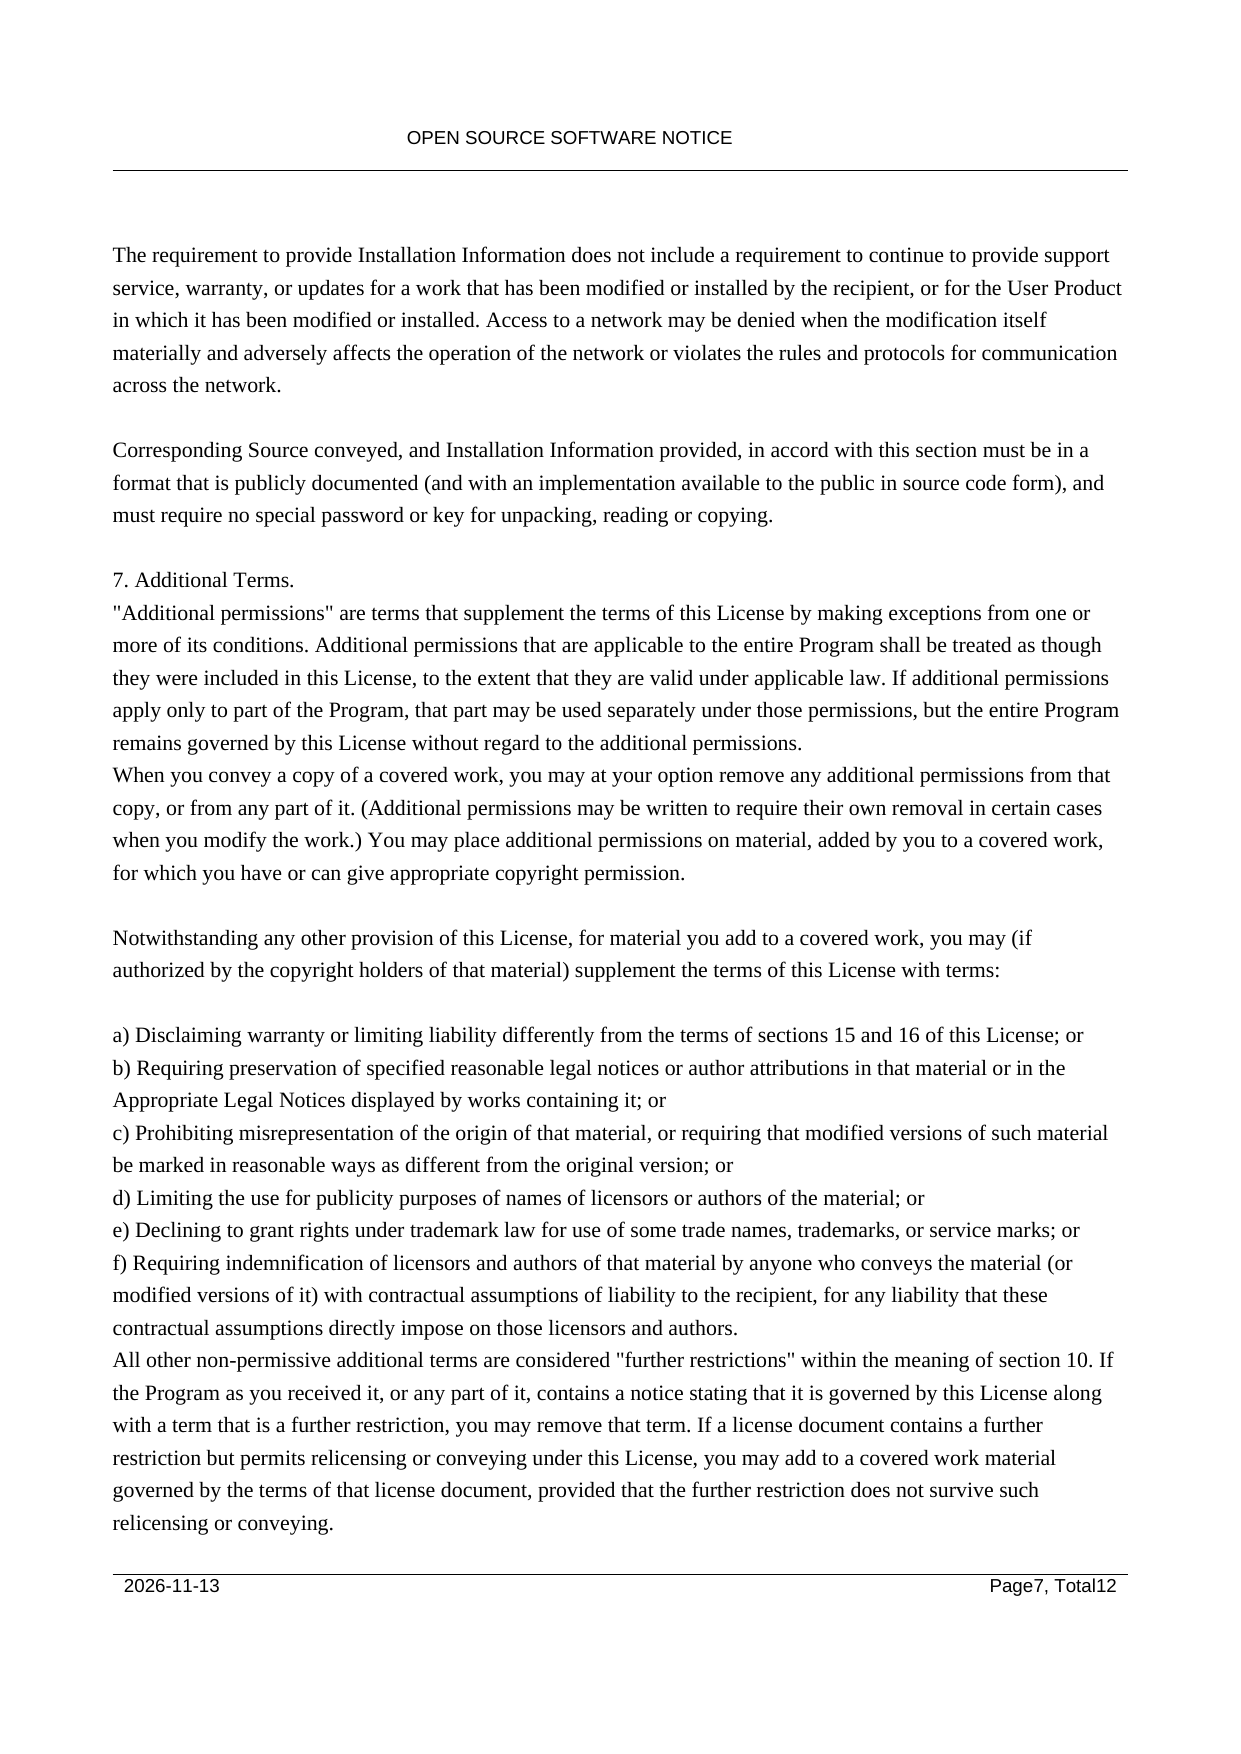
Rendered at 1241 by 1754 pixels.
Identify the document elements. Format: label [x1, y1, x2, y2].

text [112, 206, 1128, 1539]
